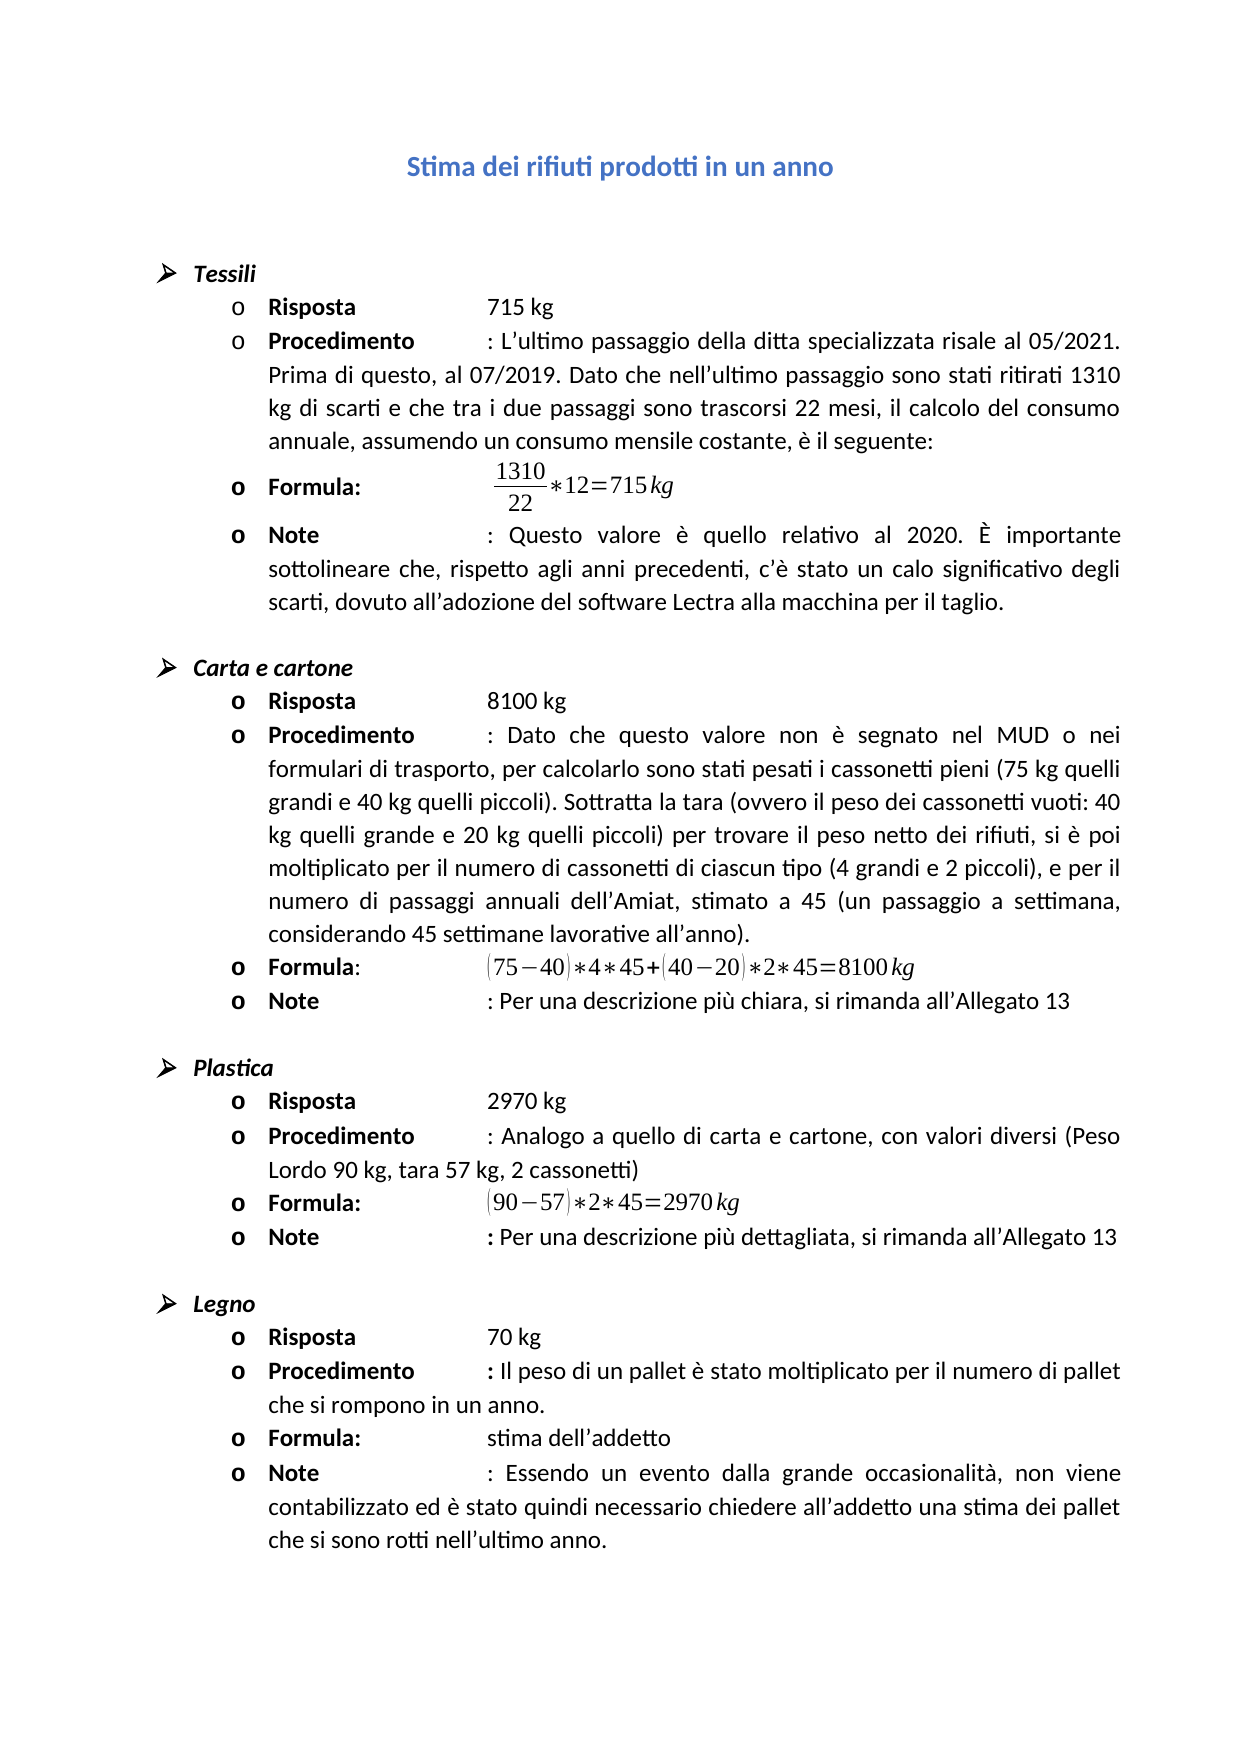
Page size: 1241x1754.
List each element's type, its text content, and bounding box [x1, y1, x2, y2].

list Procedimento : Analogo a quello di carta e cartone, con valori diversi (Peso Lordo 90 kg, tara 57 kg, 2 cassonetti) [231, 1120, 1122, 1184]
list Procedimento : L’ultimo passaggio della ditta specializzata risale al 05/2021. Prima di questo, al 07/2019. Dato che nell’ultimo passaggio sono stati ritirati 1310 kg di scarti e che tra i due passaggi sono trascorsi 22 mesi, il calcolo del consumo annuale, assumendo un consumo mensile costante, è il seguente: [231, 325, 1122, 456]
list Carta e cartone [156, 652, 1122, 683]
list Risposta 8100 kg [231, 685, 1122, 717]
list Formula: [231, 458, 1122, 517]
list Risposta 715 kg [231, 291, 1122, 322]
list Legno [156, 1288, 1122, 1319]
text Stima dei rifiuti prodotti in un anno [118, 148, 1122, 183]
list Risposta 70 kg [231, 1321, 1122, 1353]
list Risposta 2970 kg [231, 1086, 1122, 1117]
list Procedimento : Dato che questo valore non è segnato nel MUD o nei formulari di trasporto, per calcolarlo sono stati pesati i cassonetti pieni (75 kg quelli grandi e 40 kg quelli piccoli). Sottratta la tara (ovvero il peso dei cassonetti vuoti: 40 kg quelli grande e 20 kg quelli piccoli) per trovare il peso netto dei rifiuti, si è poi moltiplicato per il numero di cassonetti di ciascun tipo (4 grandi e 2 piccoli), e per il numero di passaggi annuali dell’Amiat, stimato a 45 (un passaggio a settimana, considerando 45 settimane lavorative all’anno). [231, 719, 1122, 949]
list Plastica [156, 1053, 1122, 1083]
list Formula: stima dell’addetto [231, 1423, 1122, 1454]
list Note : Essendo un evento dalla grande occasionalità, non viene contabilizzato ed è stato quindi necessario chiedere all’addetto una stima dei pallet che si sono rotti nell’ultimo anno. [231, 1457, 1122, 1554]
list Formula: [231, 951, 1122, 983]
list Note : Questo valore è quello relativo al 2020. È importante sottolineare che, rispetto agli anni precedenti, c’è stato un calo significativo degli scarti, dovuto all’adozione del software Lectra alla macchina per il taglio. [231, 519, 1122, 617]
list Procedimento : Il peso di un pallet è stato moltiplicato per il numero di pallet che si rompono in un anno. [231, 1356, 1122, 1420]
list Formula: [231, 1187, 1122, 1219]
list Tessili [156, 258, 1122, 288]
list Note : Per una descrizione più chiara, si rimanda all’Allegato 13 [231, 985, 1122, 1017]
list Note : Per una descrizione più dettagliata, si rimanda all’Allegato 13 [231, 1221, 1122, 1253]
